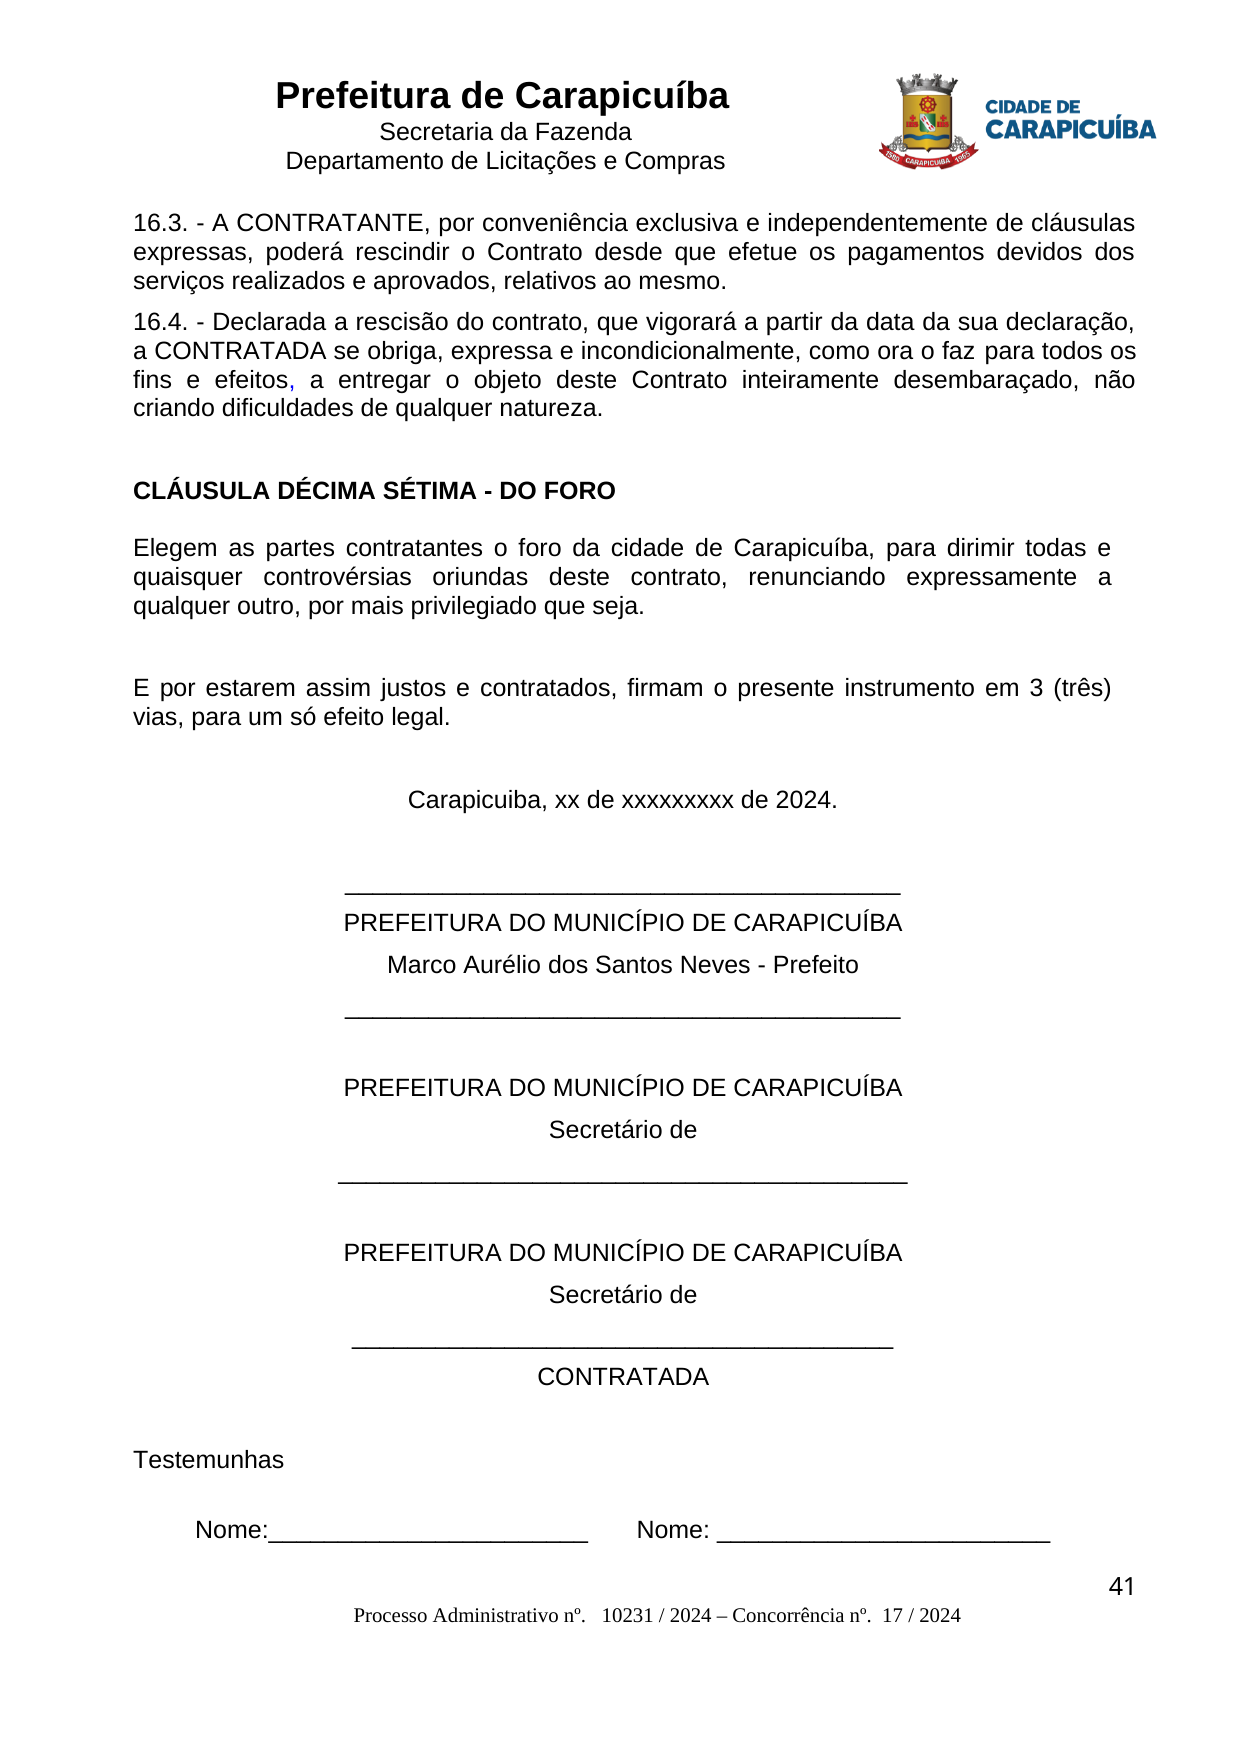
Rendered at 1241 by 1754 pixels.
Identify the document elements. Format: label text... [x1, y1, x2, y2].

text Secretário de [133, 1115, 1113, 1143]
text Carapicuiba, xx de xxxxxxxxx de 2024. [133, 785, 1113, 813]
text Testemunhas [133, 1445, 1113, 1473]
text PREFEITURA DO MUNICÍPIO DE CARAPICUÍBA [133, 1238, 1113, 1267]
text PREFEITURA DO MUNICÍPIO DE CARAPICUÍBA [133, 908, 1113, 937]
text ________________________________________ [133, 867, 1113, 896]
text Secretário de [133, 1280, 1113, 1308]
text Marco Aurélio dos Santos Neves - Prefeito [133, 950, 1113, 978]
text _______________________________________ [133, 1321, 1113, 1350]
text PREFEITURA DO MUNICÍPIO DE CARAPICUÍBA [133, 1073, 1113, 1102]
text CONTRATADA [133, 1362, 1113, 1391]
text 16.4. - Declarada a rescisão do contrato, que vigorará a partir da data da sua declaração, a CONTRATADA se obriga, expressa e incondicionalmente, como ora o faz para todos os fins e efeitos, a entregar o objeto deste Contrato inteiramente desembaraçado, não criando dificuldades de qualquer natureza. [133, 307, 1137, 422]
text E por estarem assim justos e contratados, firmam o presente instrumento em 3 (três) vias, para um só efeito legal. [133, 673, 1113, 731]
text Elegem as partes contratantes o foro da cidade de Carapicuíba, para dirimir todas e quaisquer controvérsias oriundas deste contrato, renunciando expressamente a qualquer outro, por mais privilegiado que seja. [133, 533, 1113, 620]
text 16.3. - A CONTRATANTE, por conveniência exclusiva e independentemente de cláusulas expressas, poderá rescindir o Contrato desde que efetue os pagamentos devidos dos serviços realizados e aprovados, relativos ao mesmo. [133, 208, 1137, 295]
text CLÁUSULA DÉCIMA SÉTIMA - DO FORO [133, 476, 1137, 505]
text Nome:_______________________ Nome: ________________________ [133, 1515, 1113, 1543]
picture [877, 65, 1159, 172]
text ________________________________________ [133, 991, 1113, 1020]
text _________________________________________ [133, 1156, 1113, 1185]
